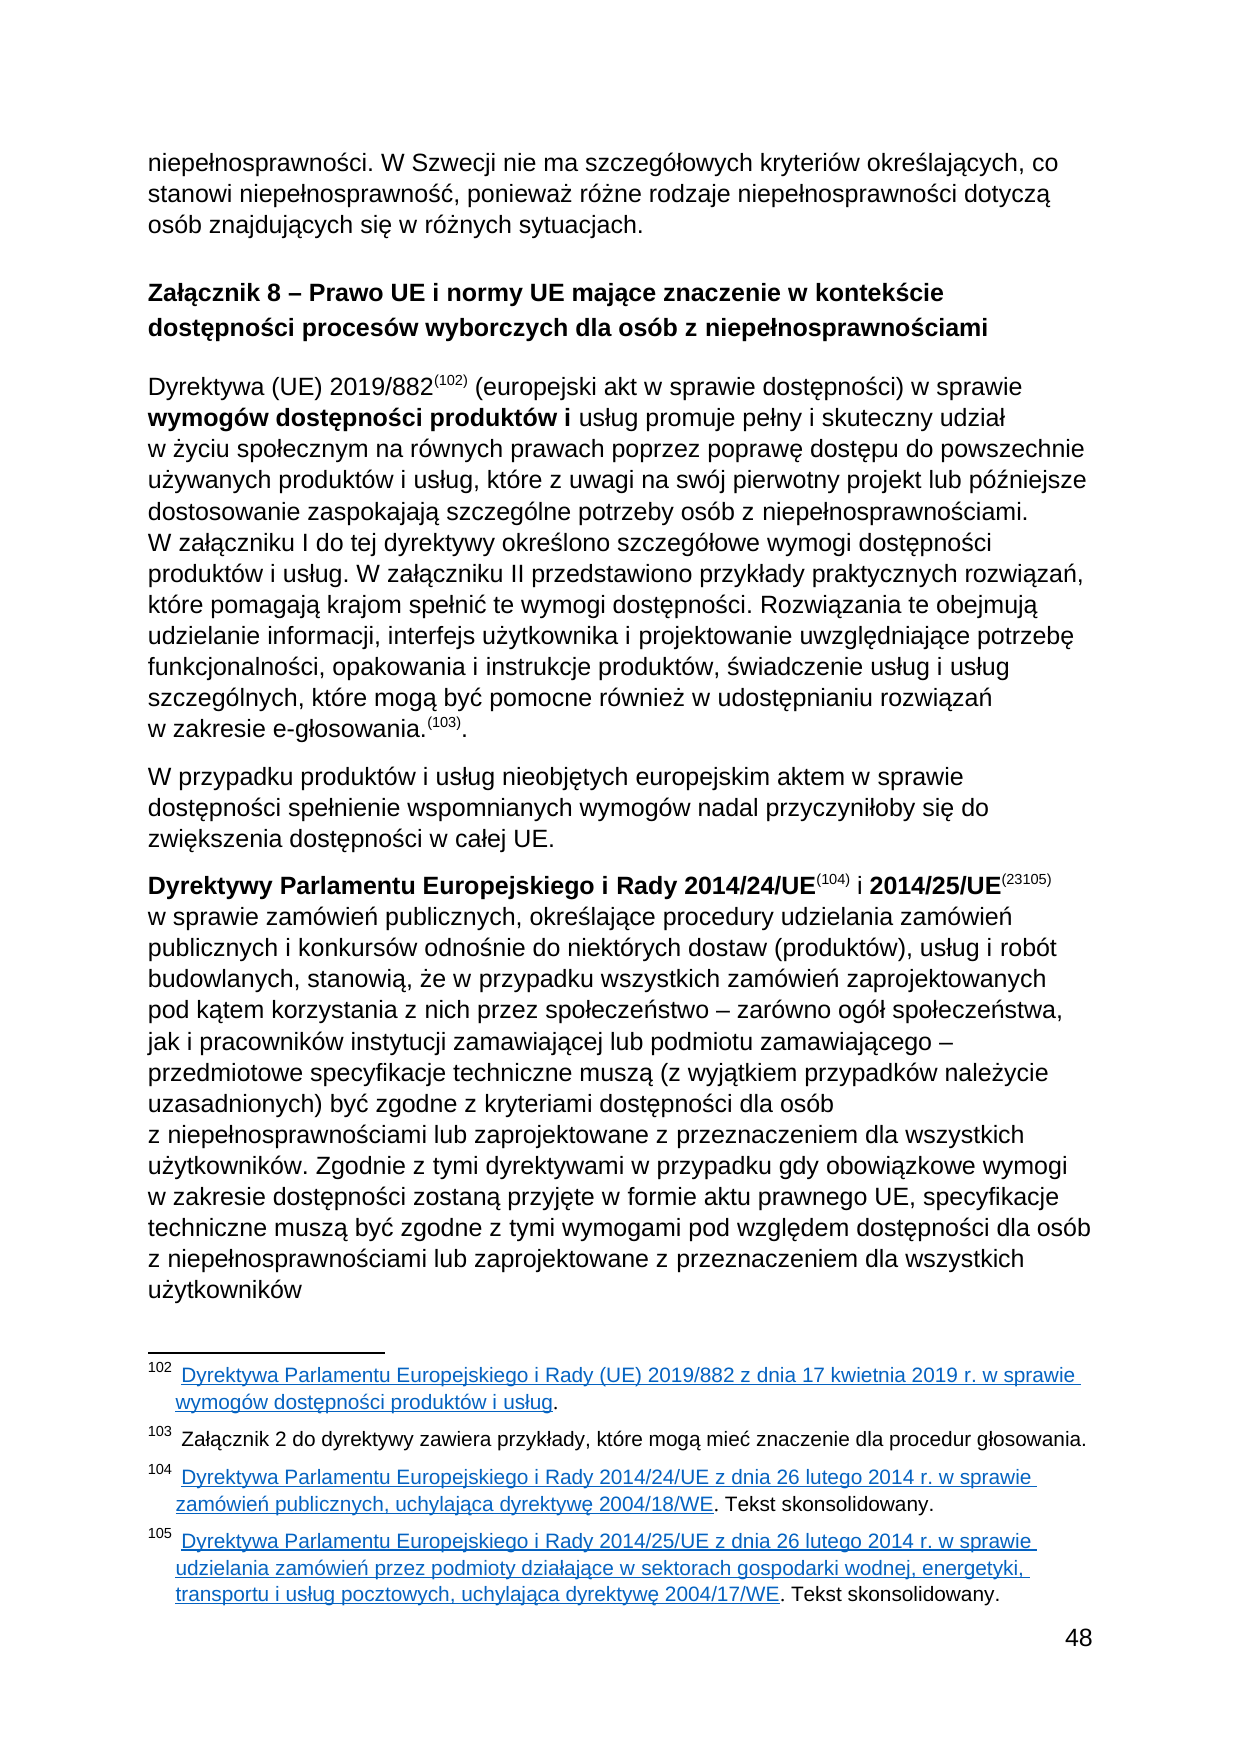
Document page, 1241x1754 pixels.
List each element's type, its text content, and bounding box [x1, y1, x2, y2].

text W przypadku produktów i usług nieobjętych europejskim aktem w sprawie dostępności spełnienie wspomnianych wymogów nadal przyczyniłoby się do zwiększenia dostępności w całej UE. [148, 761, 1092, 852]
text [148, 148, 1092, 238]
subtitle Załącznik 8 – Prawo UE i normy UE mające znaczenie w kontekście dostępności procesów wyborczych dla osób z niepełnosprawnościami [148, 278, 1092, 342]
text Dyrektywy Parlamentu Europejskiego i Rady 2014/24/UE() i 2014/25/UE(23) w sprawie zamówień publicznych, określające procedury udzielania zamówień publicznych i konkursów odnośnie do niektórych dostaw (produktów), usług i robót budowlanych, stanowią, że w przypadku wszystkich zamówień zaprojektowanych pod kątem korzystania z nich przez społeczeństwo – zarówno ogół społeczeństwa, jak i pracowników instytucji zamawiającej lub podmiotu zamawiającego – przedmiotowe specyfikacje techniczne muszą (z wyjątkiem przypadków należycie uzasadnionych) być zgodne z kryteriami dostępności dla osób z niepełnosprawnościami lub zaprojektowane z przeznaczeniem dla wszystkich użytkowników. Zgodnie z tymi dyrektywami w przypadku gdy obowiązkowe wymogi w zakresie dostępności zostaną przyjęte w formie aktu prawnego UE, specyfikacje techniczne muszą być zgodne z tymi wymogami pod względem dostępności dla osób z niepełnosprawnościami lub zaprojektowane z przeznaczeniem dla wszystkich użytkowników [148, 871, 1092, 1303]
text Dyrektywa (UE) 2019/882() (europejski akt w sprawie dostępności) w sprawie wymogów dostępności produktów i usług promuje pełny i skuteczny udział w życiu społecznym na równych prawach poprzez poprawę dostępu do powszechnie używanych produktów i usług, które z uwagi na swój pierwotny projekt lub późniejsze dostosowanie zaspokajają szczególne potrzeby osób z niepełnosprawnościami. W załączniku I do tej dyrektywy określono szczegółowe wymogi dostępności produktów i usług. W załączniku II przedstawiono przykłady praktycznych rozwiązań, które pomagają krajom spełnić te wymogi dostępności. Rozwiązania te obejmują udzielanie informacji, interfejs użytkownika i projektowanie uwzględniające potrzebę funkcjonalności, opakowania i instrukcje produktów, świadczenie usług i usług szczególnych, które mogą być pomocne również w udostępnianiu rozwiązań w zakresie e-głosowania.(). [148, 372, 1092, 742]
